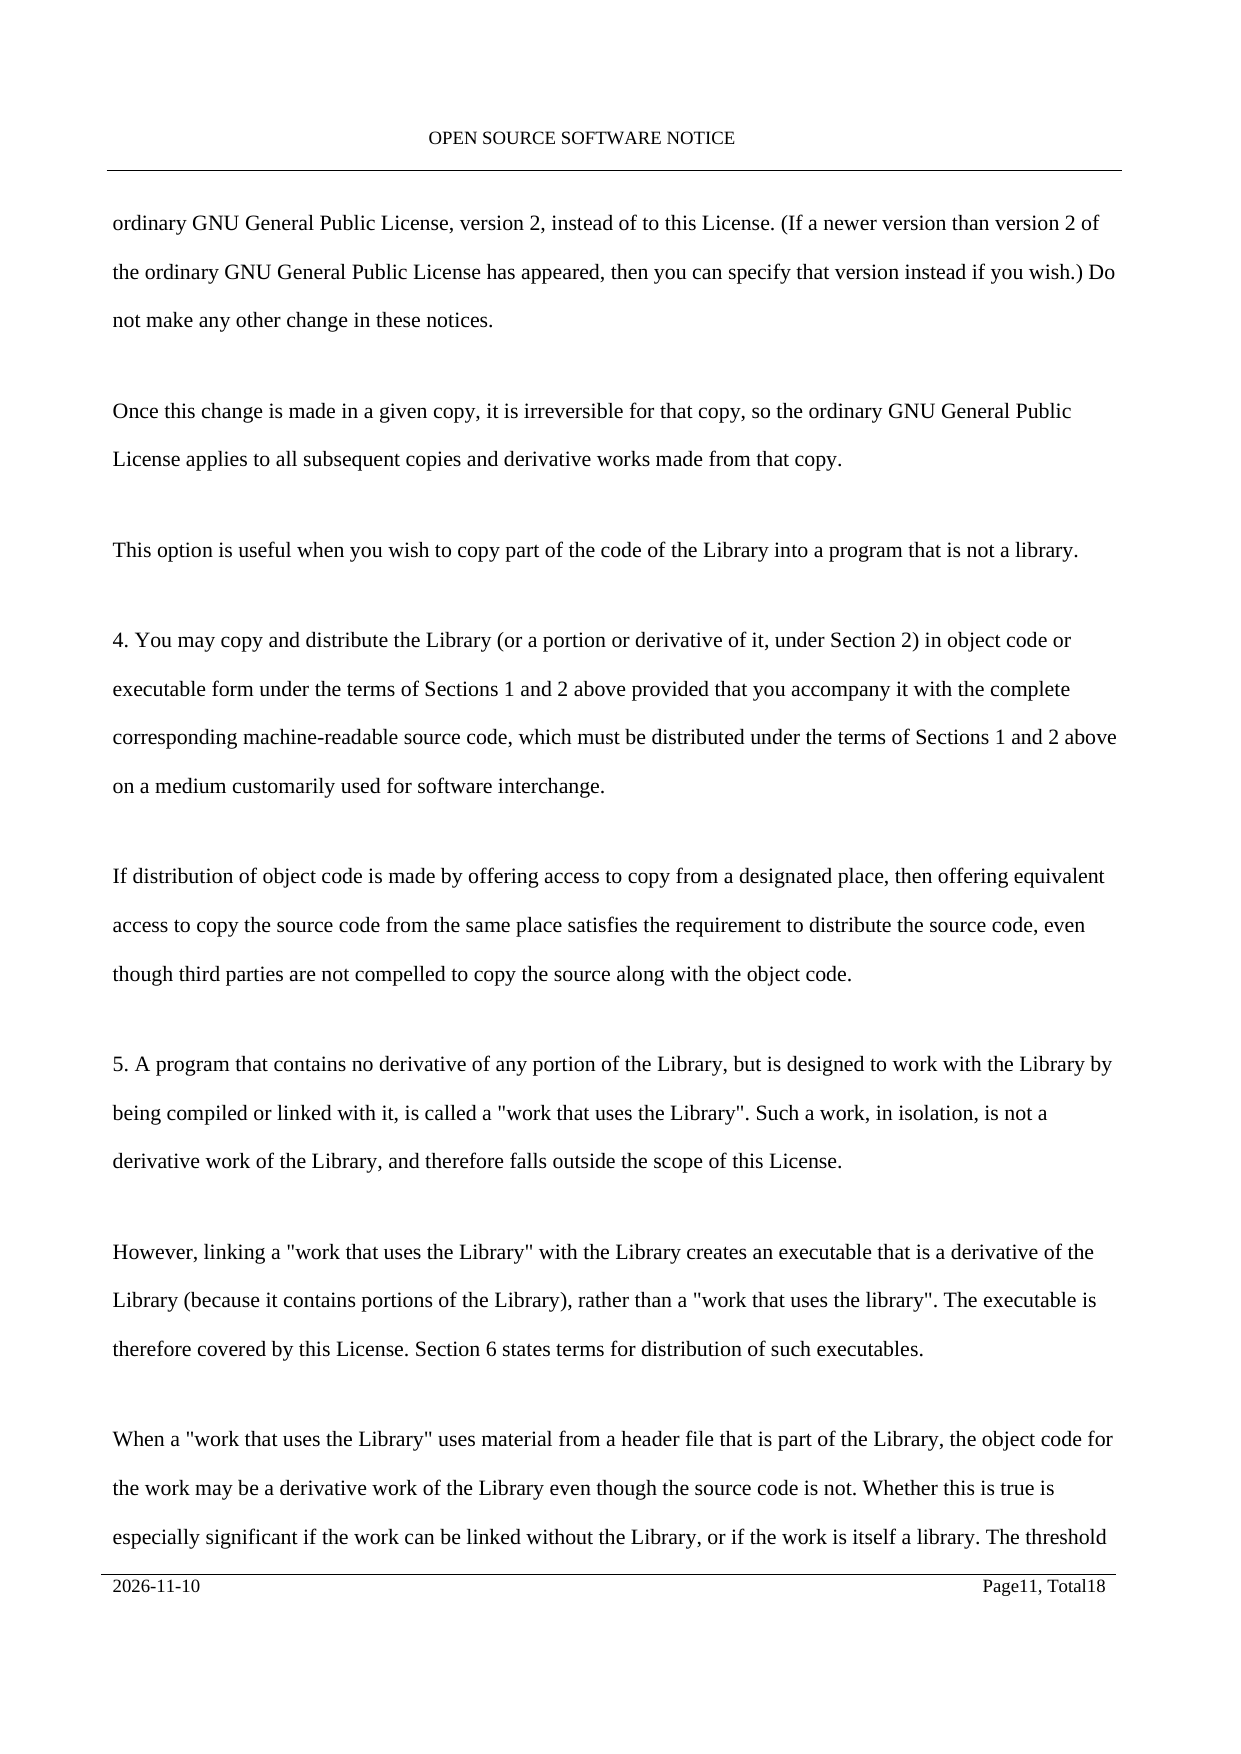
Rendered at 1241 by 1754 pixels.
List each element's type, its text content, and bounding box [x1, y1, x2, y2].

text Once this change is made in a given copy, it is irreversible for that copy, so the ordinary GNU General Public License applies to all subsequent copies and derivative works made from that copy. [112, 394, 1128, 475]
text 5. A program that contains no derivative of any portion of the Library, but is designed to work with the Library by being compiled or linked with it, is called a "work that uses the Library". Such a work, in isolation, is not a derivative work of the Library, and therefore falls outside the scope of this License. [112, 1047, 1128, 1177]
text However, linking a "work that uses the Library" with the Library creates an executable that is a derivative of the Library (because it contains portions of the Library), rather than a "work that uses the library". The executable is therefore covered by this License. Section 6 states terms for distribution of such executables. [112, 1235, 1128, 1365]
text If distribution of object code is made by offering access to copy from a designated place, then offering equivalent access to copy the source code from the same place satisfies the requirement to distribute the source code, even though third parties are not compelled to copy the source along with the object code. [112, 860, 1128, 990]
text This option is useful when you wish to copy part of the code of the Library into a program that is not a library. [112, 533, 1128, 566]
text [112, 1423, 1128, 1553]
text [112, 206, 1128, 336]
text 4. You may copy and distribute the Library (or a portion or derivative of it, under Section 2) in object code or executable form under the terms of Sections 1 and 2 above provided that you accompany it with the complete corresponding machine-readable source code, which must be distributed under the terms of Sections 1 and 2 above on a medium customarily used for software interchange. [112, 623, 1128, 802]
